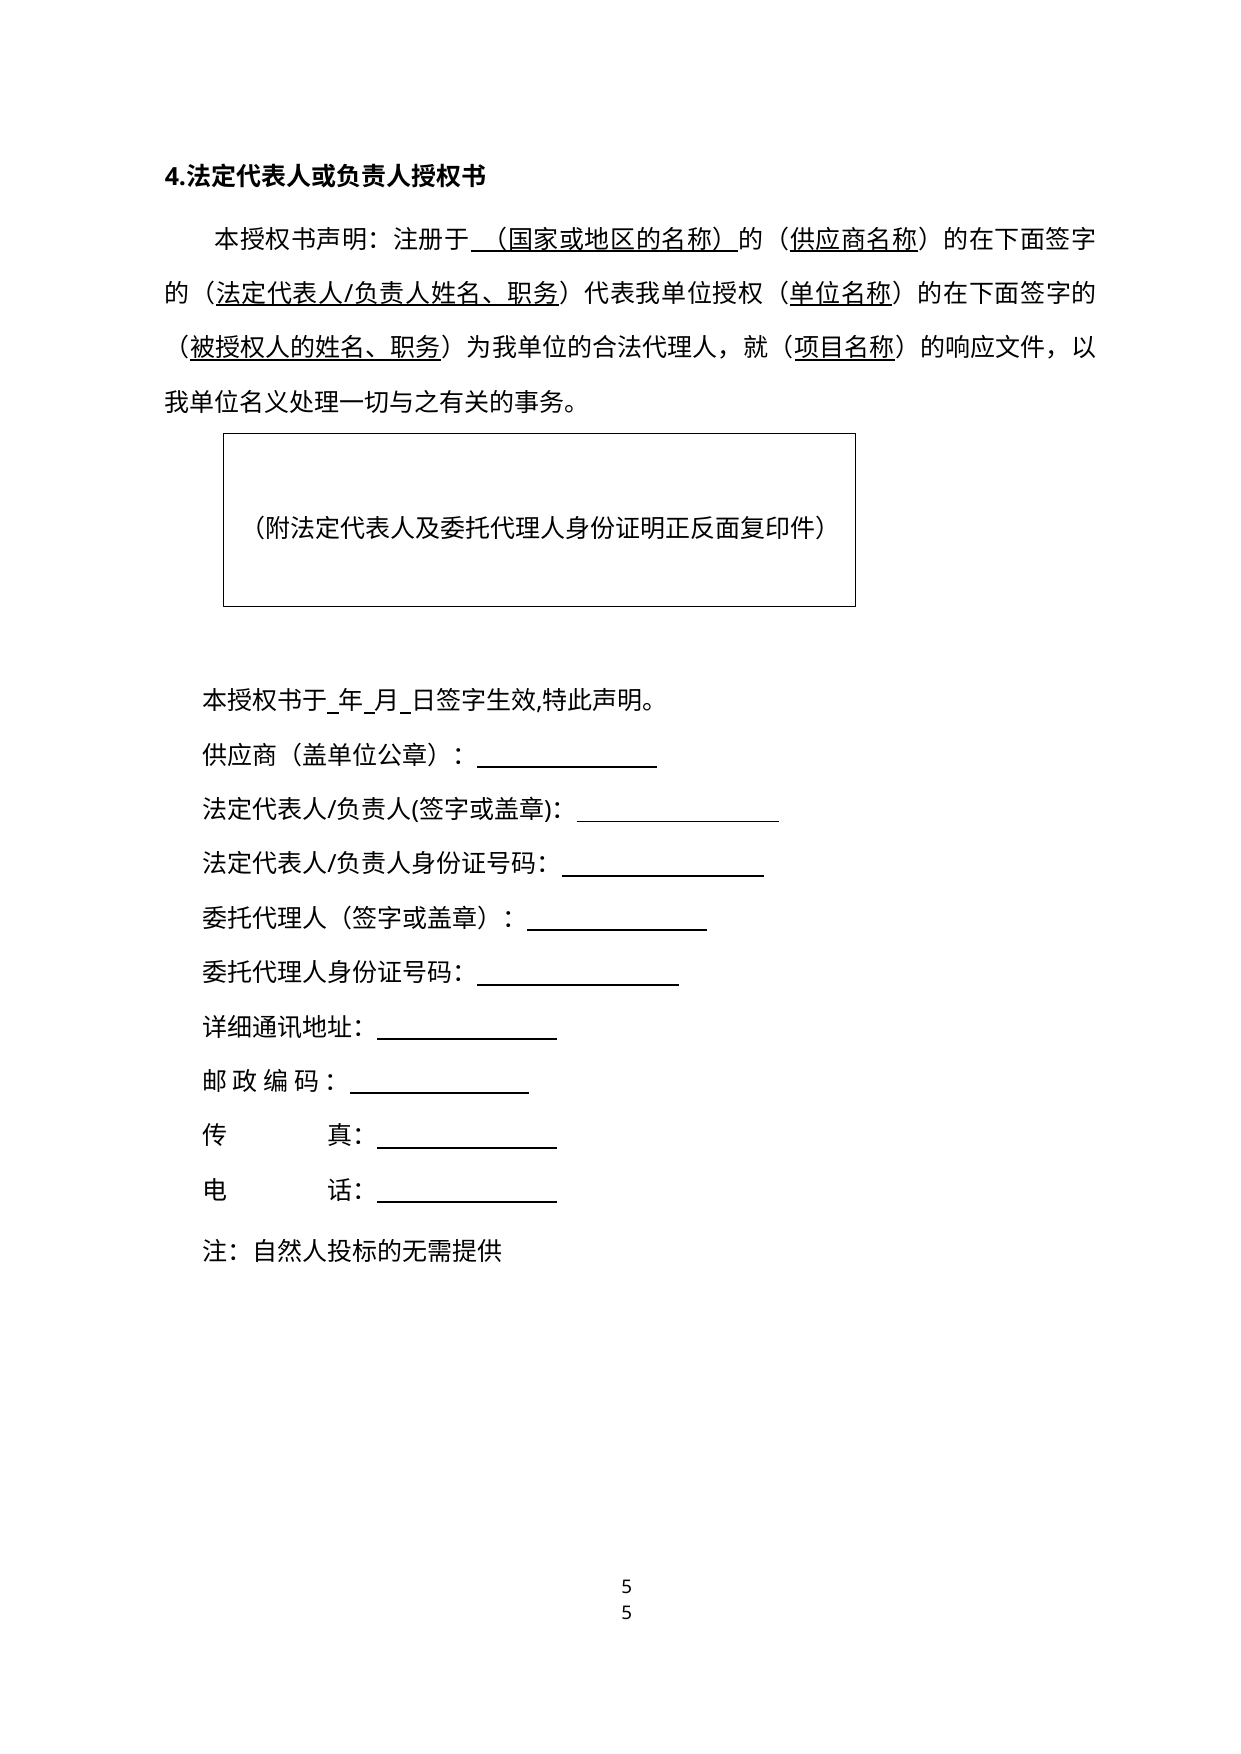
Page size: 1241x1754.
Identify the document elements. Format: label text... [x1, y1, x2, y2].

text 法定代表人/负责人身份证号码： [108, 844, 1096, 880]
text 4.法定代表人或负责人授权书 [164, 156, 1096, 219]
text 法定代表人/负责人(签字或盖章)： [108, 789, 1096, 826]
text 委托代理人身份证号码： [164, 953, 1096, 989]
text 本授权书声明：注册于 （国家或地区的名称）的（供应商名称）的在下面签字的（法定代表人/负责人姓名、职务）代表我单位授权（单位名称）的在下面签字的（被授权人的姓名、职务）为我单位的合法代理人，就（项目名称）的响应文件，以我单位名义处理一切与之有关的事务。 [164, 219, 1096, 463]
text 委托代理人（签字或盖章）： [164, 898, 1096, 934]
text 传 真： [164, 1116, 1096, 1152]
text 电 话： [164, 1170, 1096, 1206]
text 邮 政 编 码 ： [164, 1061, 1096, 1098]
text 供应商（盖单位公章）： [108, 735, 1096, 771]
text 本授权书于 年 月 日签字生效,特此声明。 [108, 681, 1096, 717]
text 详细通讯地址： [164, 1007, 1096, 1043]
text 注：自然人投标的无需提供 [177, 1227, 1098, 1268]
